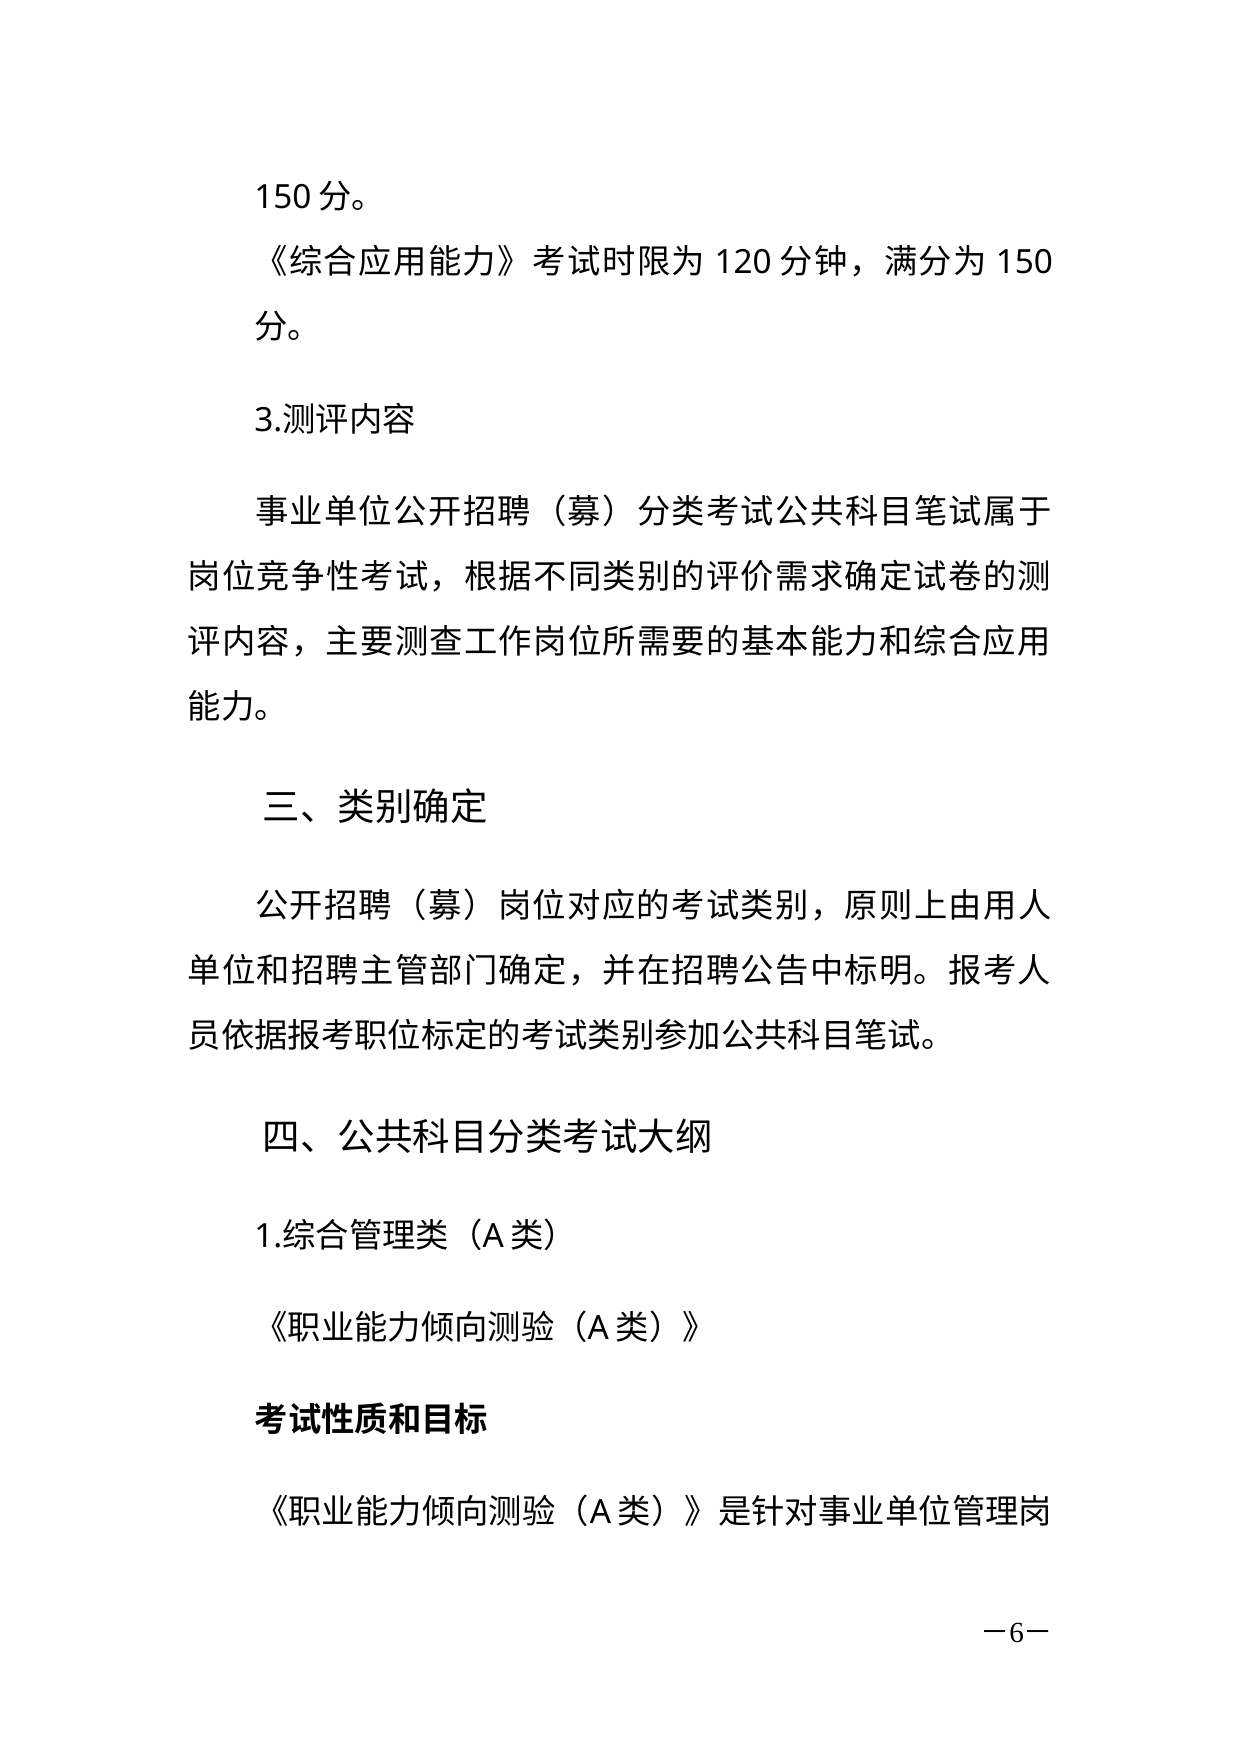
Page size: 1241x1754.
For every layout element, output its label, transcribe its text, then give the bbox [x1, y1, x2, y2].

list 《综合应用能力》考试时限为120分钟，满分为150分。 [254, 227, 1053, 357]
text 事业单位公开招聘（募）分类考试公共科目笔试属于岗位竞争性考试，根据不同类别的评价需求确定试卷的测评内容，主要测查工作岗位所需要的基本能力和综合应用能力。 [187, 476, 1053, 736]
subtitle 《职业能力倾向测验（A类）》 [187, 1293, 1053, 1358]
text 公开招聘（募）岗位对应的考试类别，原则上由用人单位和招聘主管部门确定，并在招聘公告中标明。报考人员依据报考职位标定的考试类别参加公共科目笔试。 [187, 871, 1053, 1066]
subtitle 四、公共科目分类考试大纲 [187, 1101, 1053, 1166]
subtitle 1.综合管理类（A类） [187, 1201, 1053, 1266]
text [187, 1477, 1053, 1542]
text 考试性质和目标 [187, 1385, 1053, 1450]
subtitle 三、类别确定 [187, 772, 1053, 837]
subtitle 3.测评内容 [187, 384, 1053, 449]
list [254, 162, 1053, 227]
